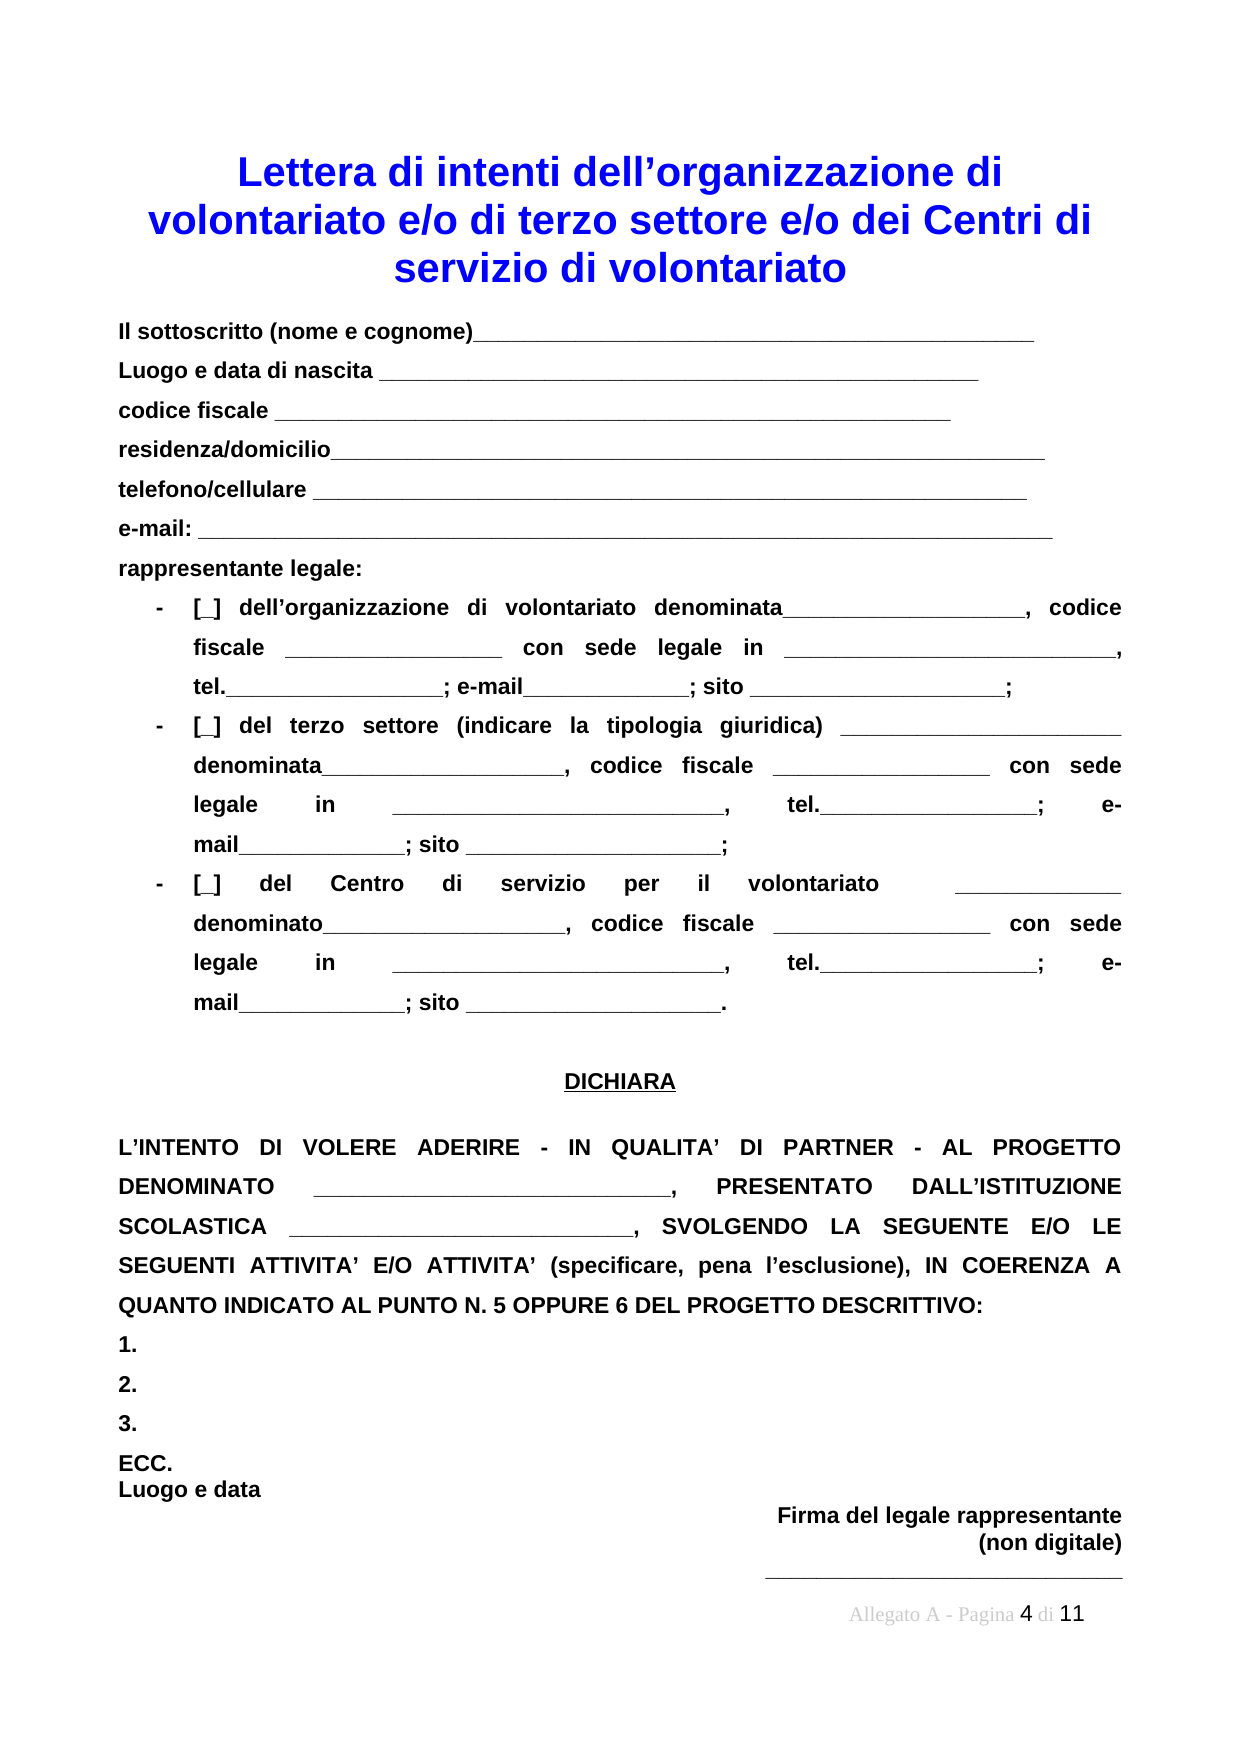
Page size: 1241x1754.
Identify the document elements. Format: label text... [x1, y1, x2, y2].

text codice fiscale _____________________________________________________ [118, 397, 1122, 423]
list [_] del Centro di servizio per il volontariato _____________ denominato___________________, codice fiscale _________________ con sede legale in __________________________, tel._________________; e-mail_____________; sito ____________________. [156, 870, 1122, 1015]
text rappresentante legale: [118, 554, 1122, 581]
text Luogo e data di nascita _______________________________________________ [118, 357, 1122, 383]
text 2. [118, 1371, 1122, 1397]
text telefono/cellulare ________________________________________________________ [118, 476, 1122, 502]
text 3. [118, 1410, 1122, 1436]
text Lettera di intenti dell’organizzazione di volontariato e/o di terzo settore e/o dei Centri di servizio di volontariato [118, 148, 1122, 291]
text (non digitale) [118, 1528, 1122, 1555]
text ____________________________ [118, 1555, 1122, 1581]
text L’INTENTO DI VOLERE ADERIRE - IN QUALITA’ DI PARTNER - AL PROGETTO DENOMINATO ____________________________, PRESENTATO DALL’ISTITUZIONE SCOLASTICA ___________________________, SVOLGENDO LA SEGUENTE E/O LE SEGUENTI ATTIVITA’ E/O ATTIVITA’ (specificare, pena l’esclusione), IN COERENZA A QUANTO INDICATO AL PUNTO N. 5 OPPURE 6 DEL PROGETTO DESCRITTIVO: [118, 1134, 1122, 1318]
list [_] dell’organizzazione di volontariato denominata___________________, codice fiscale _________________ con sede legale in __________________________, tel._________________; e-mail_____________; sito ____________________; [156, 594, 1122, 699]
text Firma del legale rappresentante [118, 1502, 1122, 1528]
text Il sottoscritto (nome e cognome)____________________________________________ [118, 318, 1122, 344]
text ECC. [118, 1449, 1122, 1476]
text residenza/domicilio________________________________________________________ [118, 436, 1122, 462]
text e-mail: ___________________________________________________________________ [118, 515, 1122, 541]
list [_] del terzo settore (indicare la tipologia giuridica) ______________________ denominata___________________, codice fiscale _________________ con sede legale in __________________________, tel._________________; e-mail_____________; sito ____________________; [156, 712, 1122, 857]
text 1. [118, 1331, 1122, 1357]
text Luogo e data [118, 1476, 1122, 1502]
text DICHIARA [118, 1068, 1122, 1094]
